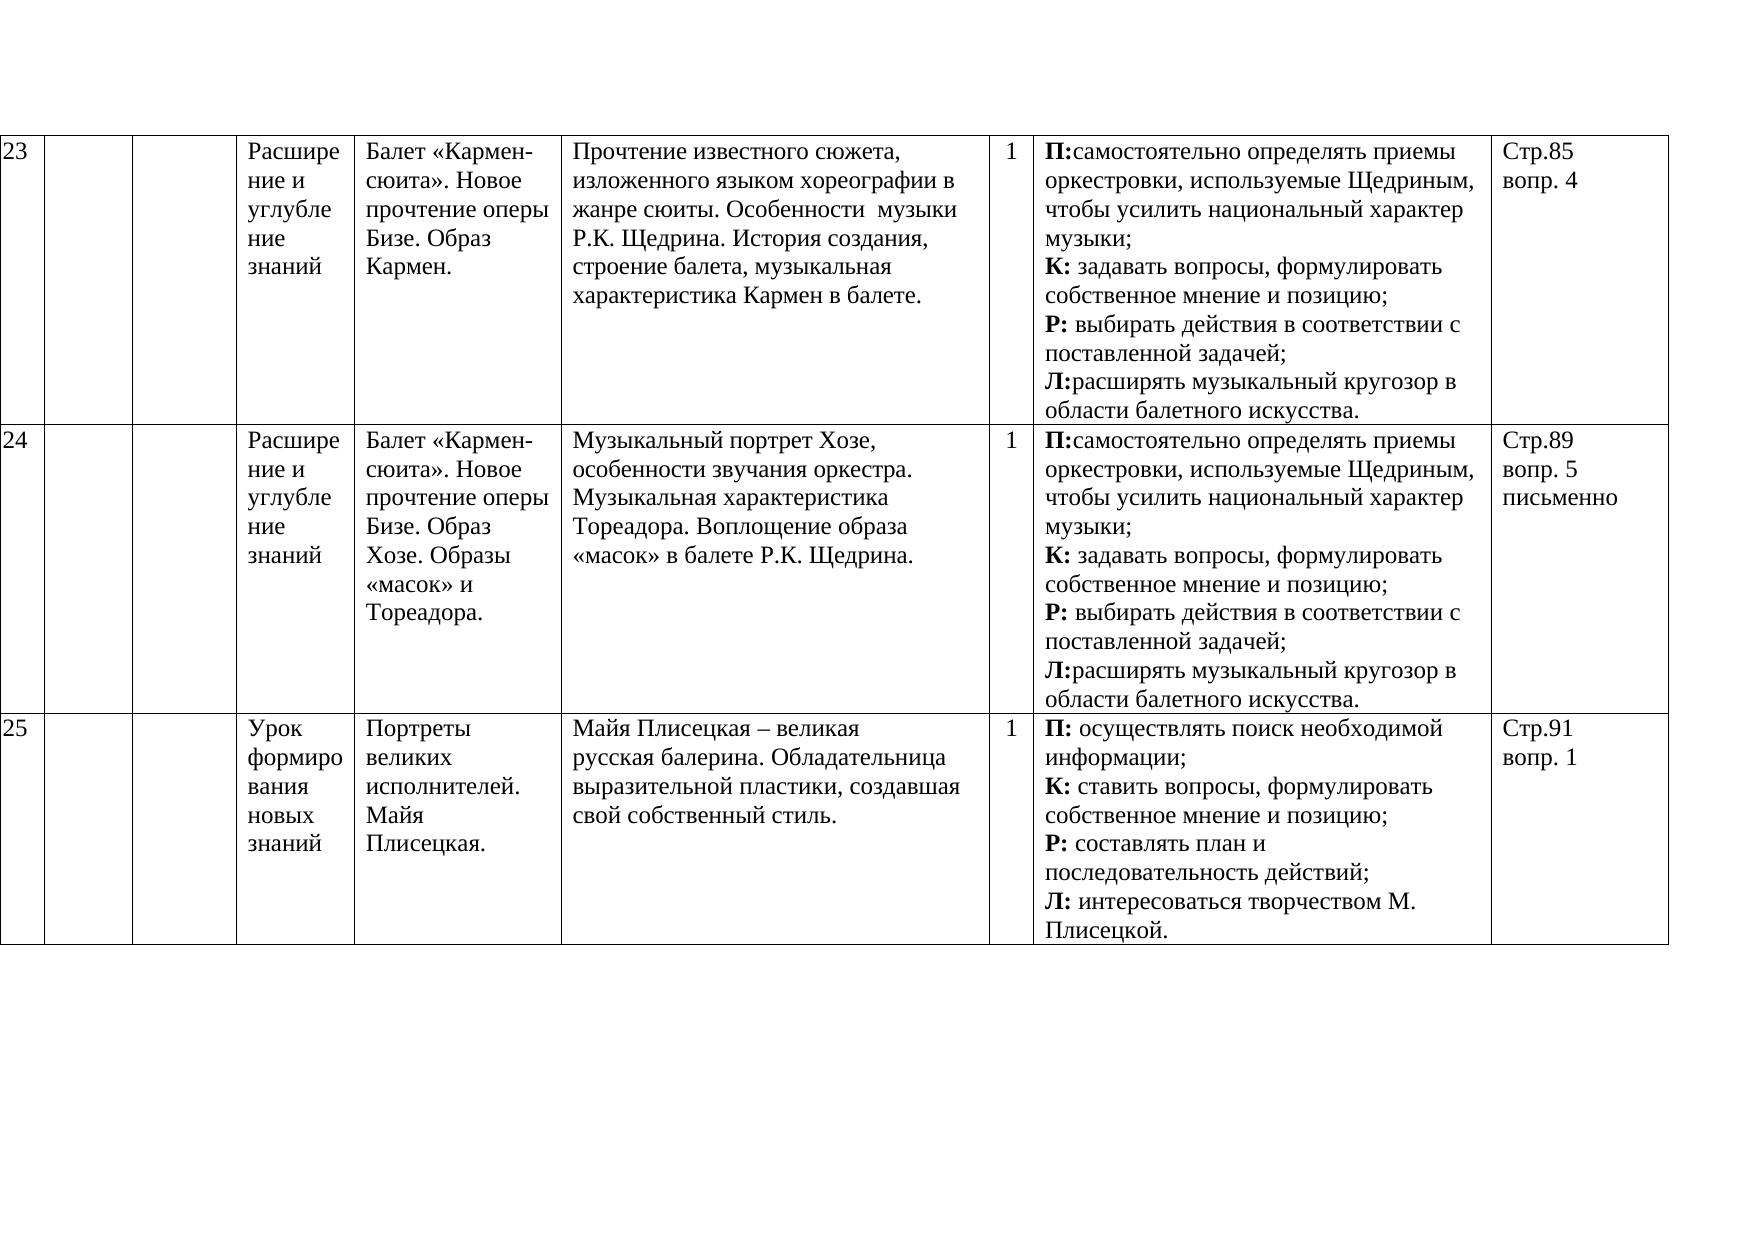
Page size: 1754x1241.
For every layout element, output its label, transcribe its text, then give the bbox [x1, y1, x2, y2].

table_cell 1 [990, 425, 1033, 712]
table_cell [133, 714, 236, 943]
table_cell [45, 714, 132, 943]
table_cell Стр.89 вопр. 5 письменно [1492, 425, 1668, 712]
table_cell Балет «Кармен-сюита». Новое прочтение оперы Бизе. Образ Кармен. [355, 136, 561, 424]
table_cell 1 [990, 136, 1033, 424]
table_cell 1 [990, 714, 1033, 943]
table_cell П:самостоятельно определять приемы оркестровки, используемые Щедриным, чтобы усилить национальный характер музыки; К: задавать вопросы, формулировать собственное мнение и позицию; Р: выбирать действия в соответствии с поставленной задачей; Л:расширять музыкальный кругозор в области балетного искусства. [1034, 136, 1491, 424]
table_cell 23 [1, 136, 44, 424]
table_cell Балет «Кармен-сюита». Новое прочтение оперы Бизе. Образ Хозе. Образы «масок» и Тореадора. [355, 425, 561, 712]
table_cell П: осуществлять поиск необходимой информации; К: ставить вопросы, формулировать собственное мнение и позицию; Р: составлять план и последовательность действий; Л: интересоваться творчеством М. Плисецкой. [1034, 714, 1491, 943]
table_cell 24 [1, 425, 44, 712]
table_cell Урок формирования новых знаний [237, 714, 354, 943]
table_cell Стр.91 вопр. 1 [1492, 714, 1668, 943]
table_cell 25 [1, 714, 44, 943]
table_cell [45, 136, 132, 424]
table_cell [133, 425, 236, 712]
table_cell [133, 136, 236, 424]
table_cell [45, 425, 132, 712]
table_cell Музыкальный портрет Хозе, особенности звучания оркестра. Музыкальная характеристика Тореадора. Воплощение образа «масок» в балете Р.К. Щедрина. [562, 425, 989, 712]
table_cell Расширение и углубление знаний [237, 425, 354, 712]
table_cell П:самостоятельно определять приемы оркестровки, используемые Щедриным, чтобы усилить национальный характер музыки; К: задавать вопросы, формулировать собственное мнение и позицию; Р: выбирать действия в соответствии с поставленной задачей; Л:расширять музыкальный кругозор в области балетного искусства. [1034, 425, 1491, 712]
table_cell Портреты великих исполнителей. Майя Плисецкая. [355, 714, 561, 943]
table_cell Майя Плисецкая – великая русская балерина. Обладательница выразительной пластики, создавшая свой собственный стиль. [562, 714, 989, 943]
table_cell Прочтение известного сюжета, изложенного языком хореографии в жанре сюиты. Особенности музыки Р.К. Щедрина. История создания, строение балета, музыкальная характеристика Кармен в балете. [562, 136, 989, 424]
table_cell Расширение и углубление знаний [237, 136, 354, 424]
table_cell Стр.85 вопр. 4 [1492, 136, 1668, 424]
